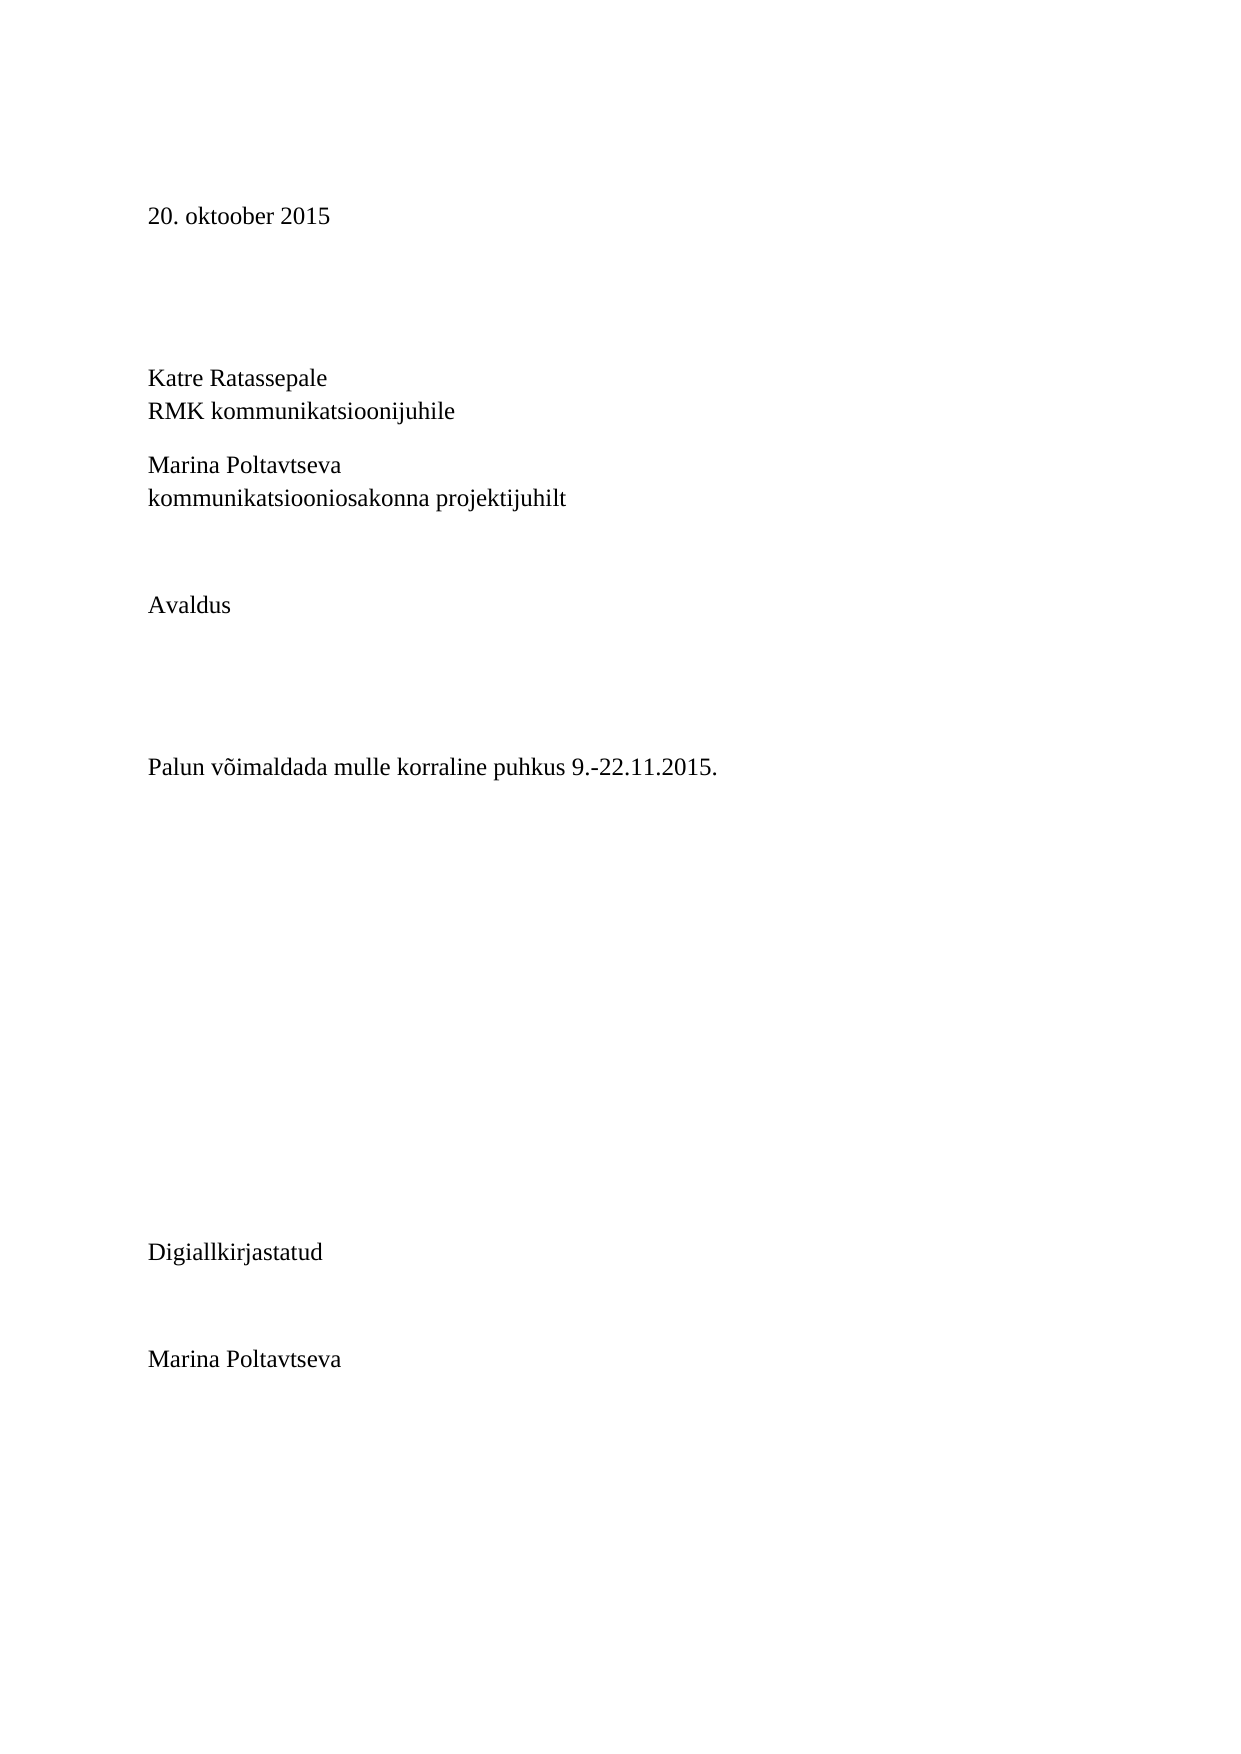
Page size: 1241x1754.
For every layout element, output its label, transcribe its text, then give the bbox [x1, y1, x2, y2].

text Marina Poltavtseva kommunikatsiooniosakonna projektijuhilt [148, 450, 1093, 512]
text Katre Ratassepale RMK kommunikatsioonijuhile [148, 363, 1093, 425]
text Marina Poltavtseva [148, 1344, 1093, 1373]
text Digiallkirjastatud [148, 1237, 1093, 1266]
text 20. oktoober 2015 [148, 201, 1093, 230]
text Avaldus [148, 591, 1093, 619]
text Palun võimaldada mulle korraline puhkus 9.-22.11.2015. [148, 752, 1093, 781]
